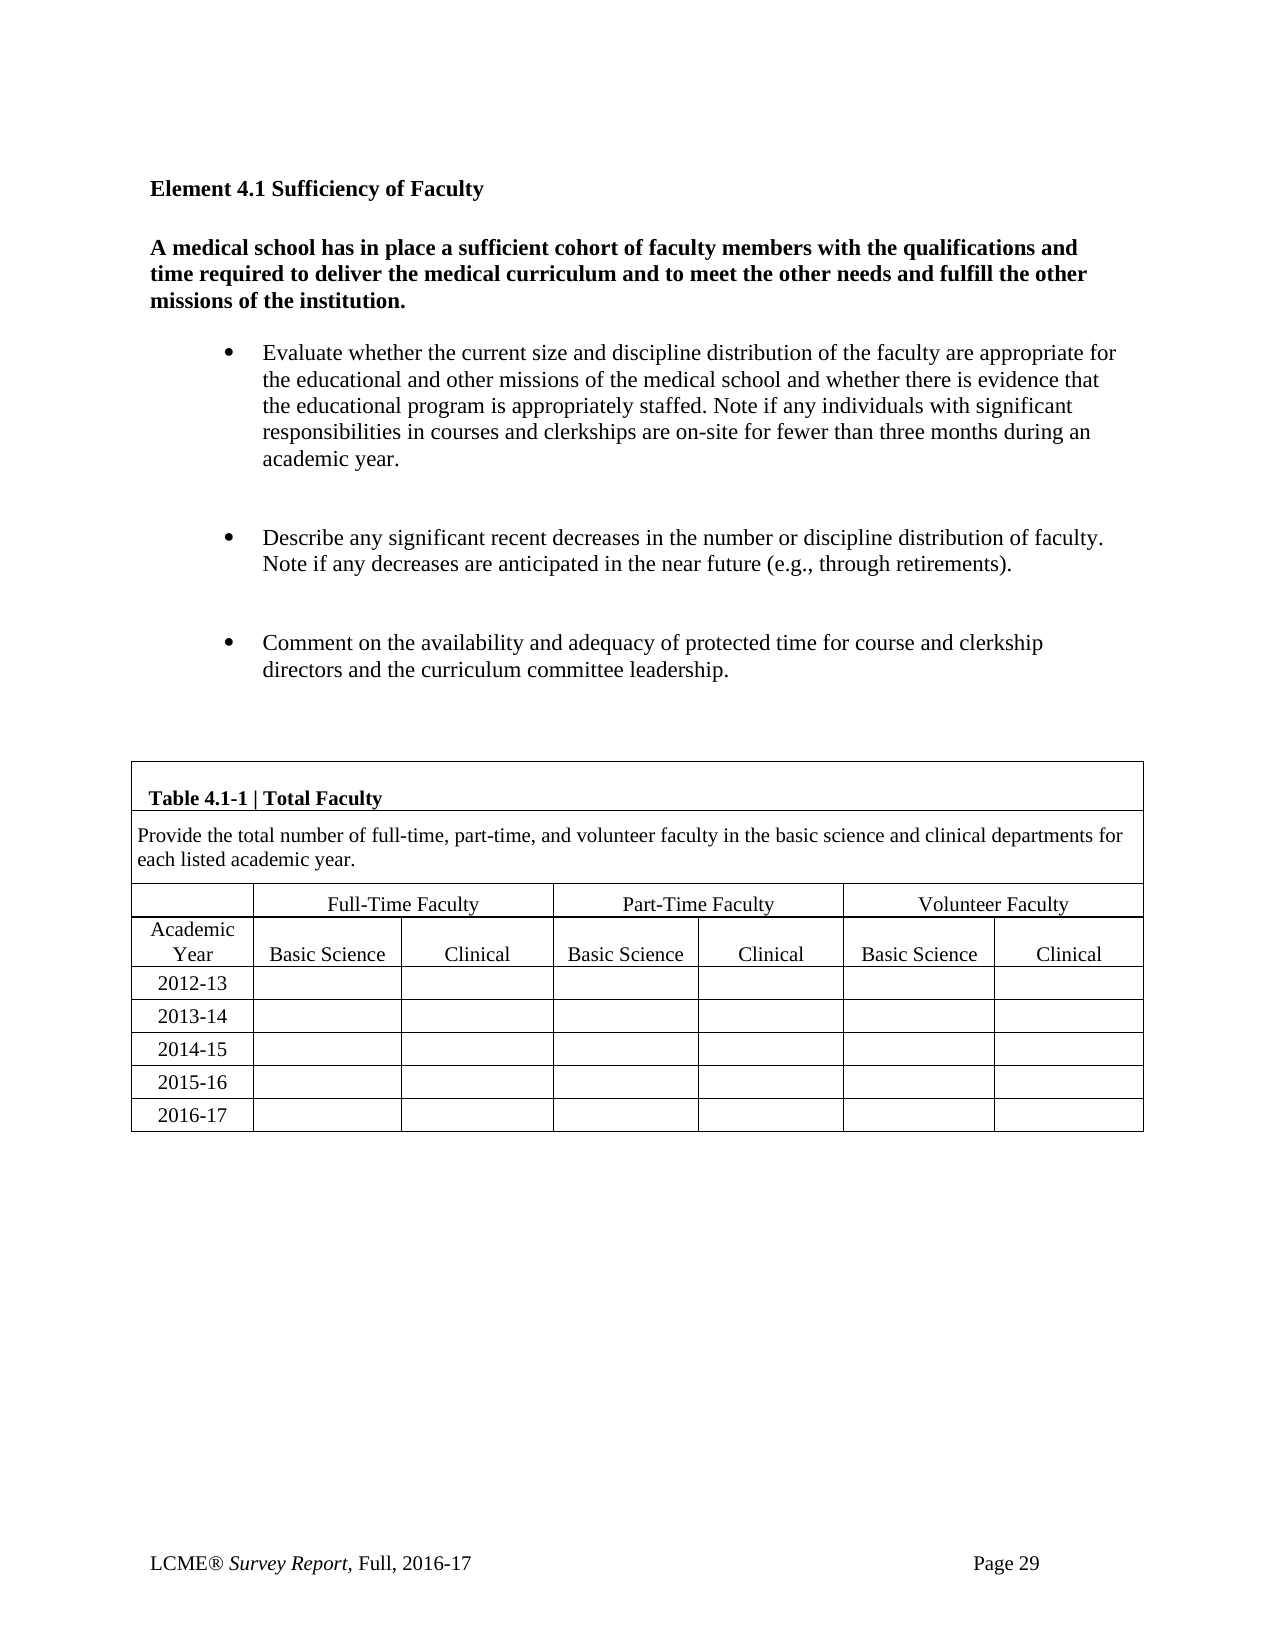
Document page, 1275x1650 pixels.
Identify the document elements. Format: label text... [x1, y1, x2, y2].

table_cell [554, 1066, 698, 1098]
table_cell [402, 1066, 553, 1098]
list Describe any significant recent decreases in the number or discipline distribution of faculty. Note if any decreases are anticipated in the near future (e.g., through retirements). [225, 524, 1125, 577]
table_cell Clinical [699, 918, 843, 966]
table_cell Academic Year [132, 918, 253, 966]
table_cell 2014-15 [132, 1033, 253, 1064]
table_cell [995, 1066, 1143, 1098]
table_cell [699, 1033, 843, 1064]
table_cell [554, 1000, 698, 1032]
table_cell [554, 967, 698, 998]
table_cell [402, 967, 553, 998]
table_cell Basic Science [254, 918, 401, 966]
table_header Table 4.1-1 | Total Faculty [132, 762, 1143, 810]
table_cell [844, 1033, 994, 1064]
table_cell [254, 1099, 401, 1131]
table_cell [699, 1099, 843, 1131]
table_cell [402, 1033, 553, 1064]
subtitle Element 4.1 Sufficiency of Faculty [150, 175, 1125, 201]
table_cell [254, 1000, 401, 1032]
table_cell Provide the total number of full-time, part-time, and volunteer faculty in the basic science and clinical departments for each listed academic year. [132, 811, 1143, 883]
table_cell [995, 1099, 1143, 1131]
table_cell [844, 1099, 994, 1131]
table_cell 2015-16 [132, 1066, 253, 1098]
table_cell Clinical [995, 918, 1143, 966]
text A medical school has in place a sufficient cohort of faculty members with the qualifications and time required to deliver the medical curriculum and to meet the other needs and fulfill the other missions of the institution. [150, 234, 1125, 313]
list Evaluate whether the current size and discipline distribution of the faculty are appropriate for the educational and other missions of the medical school and whether there is evidence that the educational program is appropriately staffed. Note if any individuals with significant responsibilities in courses and clerkships are on-site for fewer than three months during an academic year. [225, 339, 1125, 471]
table_cell Clinical [402, 918, 553, 966]
table_cell Full-Time Faculty [254, 884, 553, 916]
table_cell [254, 1066, 401, 1098]
table_cell [995, 967, 1143, 998]
table_cell [254, 1033, 401, 1064]
table_cell [554, 1099, 698, 1131]
table_cell 2016-17 [132, 1099, 253, 1131]
table_cell Part-Time Faculty [554, 884, 843, 916]
table_cell [995, 1000, 1143, 1032]
table_cell [132, 884, 253, 916]
table_cell Basic Science [554, 918, 698, 966]
table_cell [699, 1000, 843, 1032]
table_cell [699, 967, 843, 998]
table_cell [699, 1066, 843, 1098]
table_cell [844, 1000, 994, 1032]
table_cell 2012-13 [132, 967, 253, 998]
table_cell [844, 1066, 994, 1098]
table_cell [554, 1033, 698, 1064]
table_cell [402, 1000, 553, 1032]
table_cell [254, 967, 401, 998]
table_cell [402, 1099, 553, 1131]
table_cell 2013-14 [132, 1000, 253, 1032]
table_cell [995, 1033, 1143, 1064]
table_cell [844, 967, 994, 998]
table_cell Volunteer Faculty [844, 884, 1143, 916]
list Comment on the availability and adequacy of protected time for course and clerkship directors and the curriculum committee leadership. [225, 629, 1125, 682]
table_cell Basic Science [844, 918, 994, 966]
